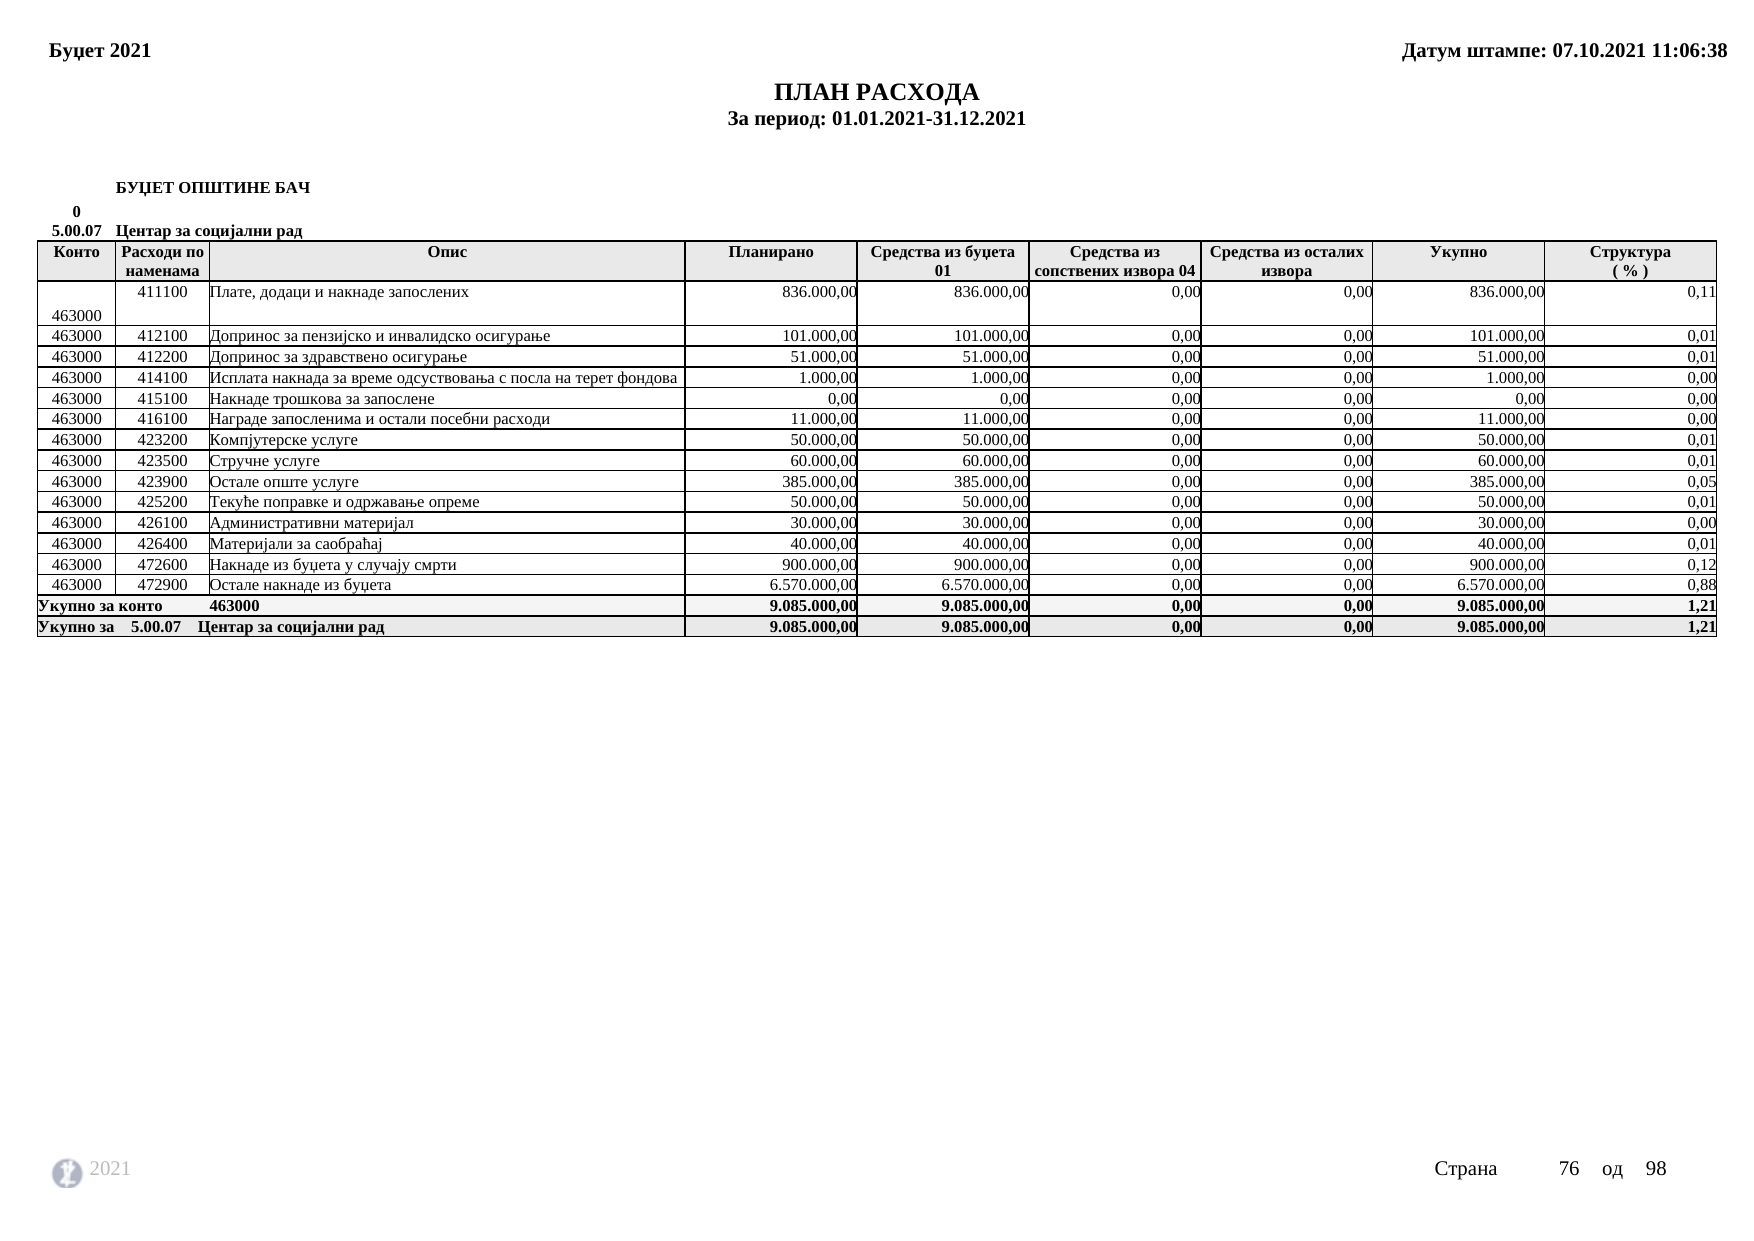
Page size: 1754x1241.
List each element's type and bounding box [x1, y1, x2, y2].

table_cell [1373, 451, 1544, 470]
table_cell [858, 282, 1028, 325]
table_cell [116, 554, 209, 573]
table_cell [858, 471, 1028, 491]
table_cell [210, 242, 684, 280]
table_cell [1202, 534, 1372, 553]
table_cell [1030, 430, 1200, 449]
picture [48, 1155, 87, 1188]
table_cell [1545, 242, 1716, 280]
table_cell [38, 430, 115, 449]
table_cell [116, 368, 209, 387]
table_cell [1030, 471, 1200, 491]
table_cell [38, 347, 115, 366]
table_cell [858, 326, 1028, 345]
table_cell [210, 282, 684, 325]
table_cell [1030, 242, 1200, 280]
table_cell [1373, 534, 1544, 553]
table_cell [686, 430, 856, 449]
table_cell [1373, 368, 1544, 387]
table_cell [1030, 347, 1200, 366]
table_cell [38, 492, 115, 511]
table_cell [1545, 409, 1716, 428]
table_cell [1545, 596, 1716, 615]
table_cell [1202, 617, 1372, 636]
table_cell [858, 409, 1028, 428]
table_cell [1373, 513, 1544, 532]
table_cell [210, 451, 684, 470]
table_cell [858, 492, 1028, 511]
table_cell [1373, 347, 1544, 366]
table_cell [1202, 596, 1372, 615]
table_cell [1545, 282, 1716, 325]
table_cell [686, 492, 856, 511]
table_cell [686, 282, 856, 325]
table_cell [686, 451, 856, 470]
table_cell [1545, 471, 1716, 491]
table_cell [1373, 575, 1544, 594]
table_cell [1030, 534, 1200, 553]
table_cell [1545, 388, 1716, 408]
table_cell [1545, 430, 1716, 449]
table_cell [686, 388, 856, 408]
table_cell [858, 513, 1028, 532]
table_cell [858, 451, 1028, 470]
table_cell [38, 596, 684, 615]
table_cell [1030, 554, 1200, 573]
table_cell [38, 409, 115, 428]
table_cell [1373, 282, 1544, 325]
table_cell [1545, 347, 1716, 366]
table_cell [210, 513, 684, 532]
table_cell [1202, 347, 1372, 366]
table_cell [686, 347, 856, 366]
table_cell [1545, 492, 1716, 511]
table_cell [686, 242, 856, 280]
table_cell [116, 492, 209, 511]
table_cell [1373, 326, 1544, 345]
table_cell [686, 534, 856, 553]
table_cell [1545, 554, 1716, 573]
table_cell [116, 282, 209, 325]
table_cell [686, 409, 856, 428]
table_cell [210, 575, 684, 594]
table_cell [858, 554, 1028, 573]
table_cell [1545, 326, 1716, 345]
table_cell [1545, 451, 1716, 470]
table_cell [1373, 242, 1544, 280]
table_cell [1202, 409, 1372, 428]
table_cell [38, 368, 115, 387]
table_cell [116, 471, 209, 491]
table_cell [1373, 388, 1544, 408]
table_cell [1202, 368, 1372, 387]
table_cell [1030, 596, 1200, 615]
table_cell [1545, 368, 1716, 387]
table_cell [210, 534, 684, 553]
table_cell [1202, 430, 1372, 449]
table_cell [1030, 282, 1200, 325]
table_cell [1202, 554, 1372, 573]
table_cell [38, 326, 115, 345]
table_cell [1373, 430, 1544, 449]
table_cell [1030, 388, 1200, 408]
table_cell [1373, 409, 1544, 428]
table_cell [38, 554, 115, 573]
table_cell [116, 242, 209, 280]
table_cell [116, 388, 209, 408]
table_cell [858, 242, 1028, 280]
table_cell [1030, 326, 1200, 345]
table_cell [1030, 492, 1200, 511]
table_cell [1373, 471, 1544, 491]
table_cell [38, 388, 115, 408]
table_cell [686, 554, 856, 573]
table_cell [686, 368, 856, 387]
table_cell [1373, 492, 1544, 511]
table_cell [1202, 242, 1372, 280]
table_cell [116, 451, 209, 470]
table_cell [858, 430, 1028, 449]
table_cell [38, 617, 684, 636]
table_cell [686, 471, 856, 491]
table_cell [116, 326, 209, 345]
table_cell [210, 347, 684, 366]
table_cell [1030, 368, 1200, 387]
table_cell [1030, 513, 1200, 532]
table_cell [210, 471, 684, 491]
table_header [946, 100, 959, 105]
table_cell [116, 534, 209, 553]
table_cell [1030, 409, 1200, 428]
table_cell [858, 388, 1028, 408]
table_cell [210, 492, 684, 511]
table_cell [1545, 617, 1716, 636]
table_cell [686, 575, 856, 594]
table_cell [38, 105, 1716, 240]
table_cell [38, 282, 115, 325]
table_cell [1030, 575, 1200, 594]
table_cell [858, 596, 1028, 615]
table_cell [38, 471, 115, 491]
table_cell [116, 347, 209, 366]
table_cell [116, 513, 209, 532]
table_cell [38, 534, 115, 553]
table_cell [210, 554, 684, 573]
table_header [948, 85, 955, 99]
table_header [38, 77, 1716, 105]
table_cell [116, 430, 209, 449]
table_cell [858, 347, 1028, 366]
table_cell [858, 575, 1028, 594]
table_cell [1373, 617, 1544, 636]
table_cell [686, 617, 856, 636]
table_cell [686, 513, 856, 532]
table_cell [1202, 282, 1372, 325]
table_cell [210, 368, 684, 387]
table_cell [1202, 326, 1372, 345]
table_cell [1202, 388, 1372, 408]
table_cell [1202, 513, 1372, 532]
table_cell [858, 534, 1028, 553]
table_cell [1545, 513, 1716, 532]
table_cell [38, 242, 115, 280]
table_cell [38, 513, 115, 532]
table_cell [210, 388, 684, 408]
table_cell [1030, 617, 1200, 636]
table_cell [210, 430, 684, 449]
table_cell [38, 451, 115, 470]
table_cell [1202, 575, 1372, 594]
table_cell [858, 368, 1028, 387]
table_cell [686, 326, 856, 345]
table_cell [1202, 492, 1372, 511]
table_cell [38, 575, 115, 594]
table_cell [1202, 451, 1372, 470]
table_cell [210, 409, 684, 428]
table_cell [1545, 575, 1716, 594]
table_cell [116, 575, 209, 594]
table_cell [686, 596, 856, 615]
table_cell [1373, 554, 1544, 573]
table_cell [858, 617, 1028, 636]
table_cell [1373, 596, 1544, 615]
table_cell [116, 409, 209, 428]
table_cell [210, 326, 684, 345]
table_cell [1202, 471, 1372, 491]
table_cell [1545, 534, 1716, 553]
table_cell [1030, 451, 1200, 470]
